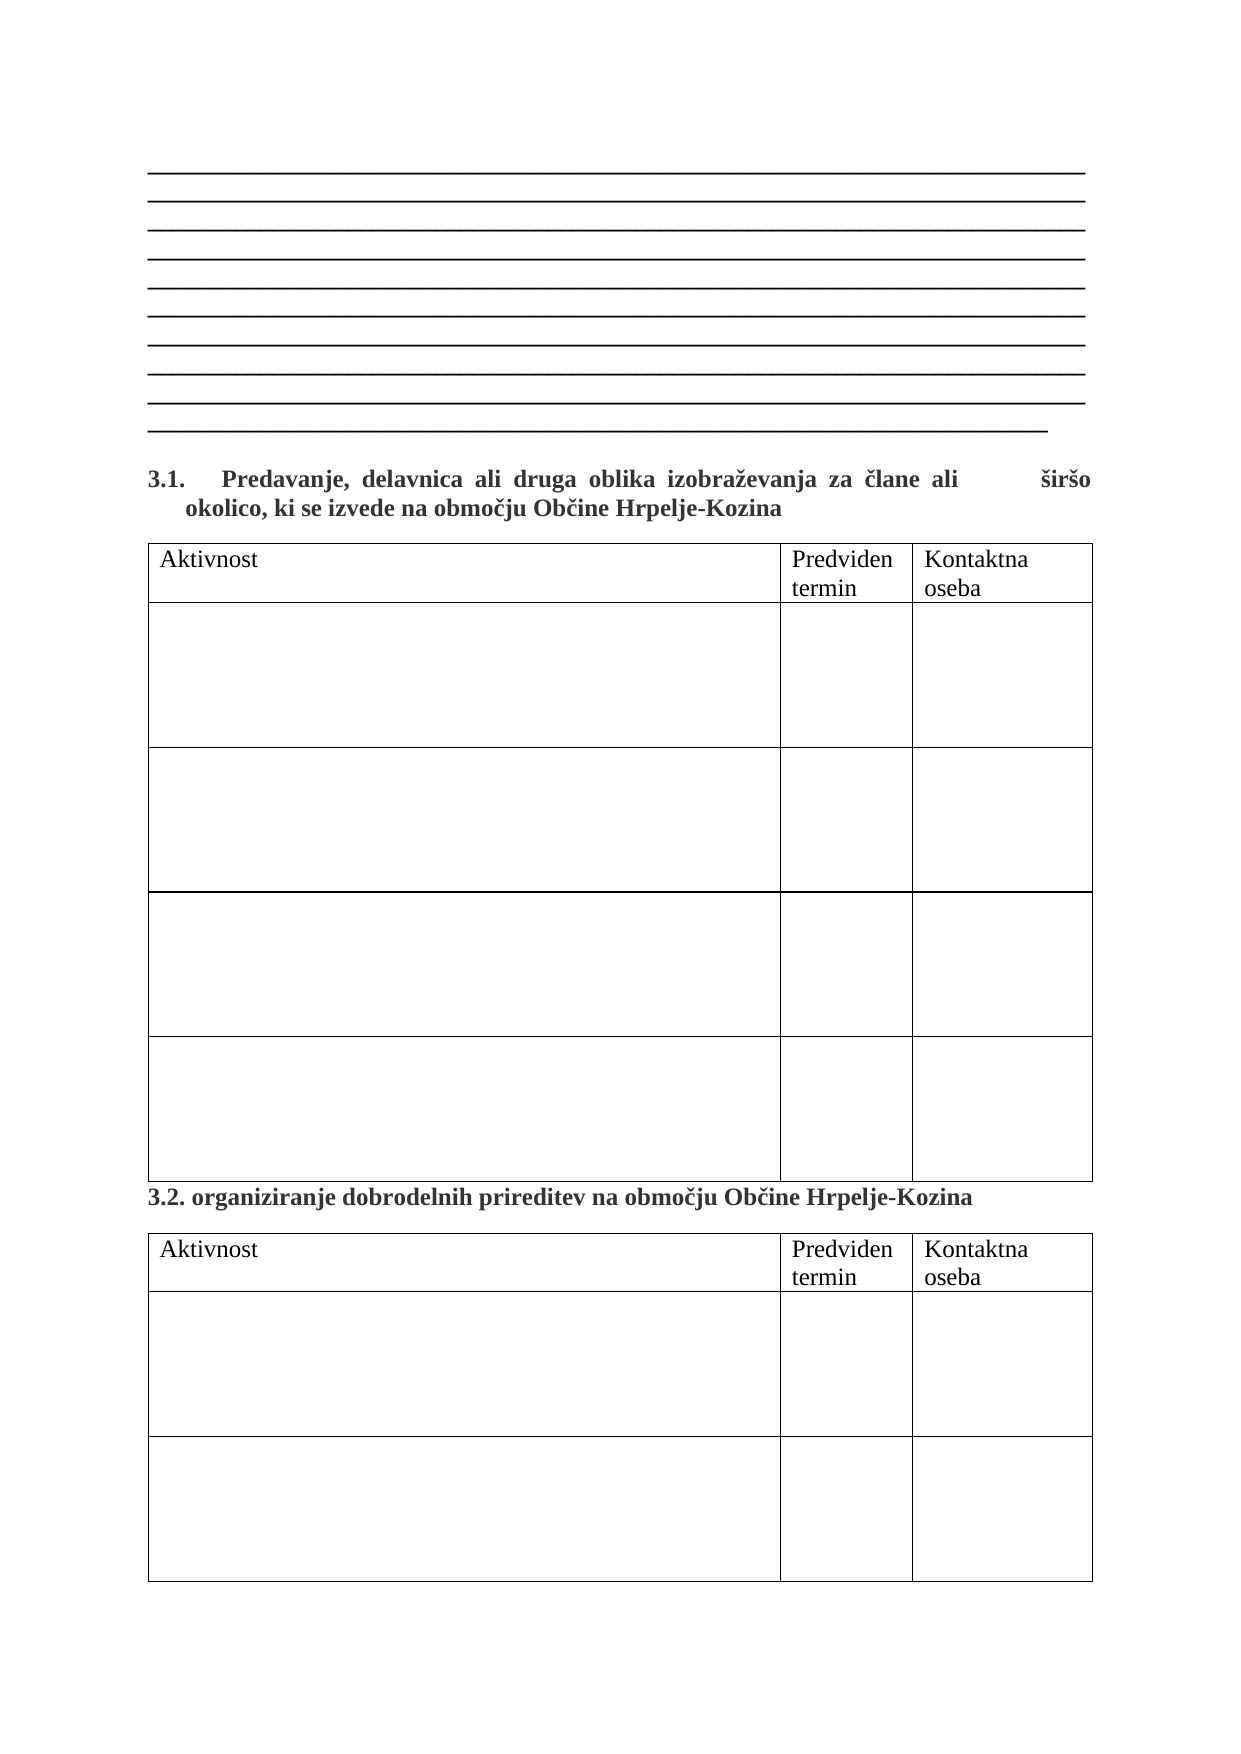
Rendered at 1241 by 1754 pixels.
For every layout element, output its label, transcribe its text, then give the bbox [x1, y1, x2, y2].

table_header Aktivnost [149, 544, 780, 602]
table_cell [149, 893, 780, 1036]
table_header Predviden termin [781, 544, 912, 602]
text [148, 148, 1093, 435]
table_cell [149, 1437, 780, 1581]
table_cell [781, 1037, 912, 1181]
table_header Kontaktna oseba [913, 1234, 1092, 1291]
table_cell [149, 1037, 780, 1181]
table_cell [781, 1292, 912, 1436]
text 3.2. organiziranje dobrodelnih prireditev na območju Občine Hrpelje-Kozina [148, 1182, 1093, 1211]
table_cell [913, 1292, 1092, 1436]
table_cell [913, 748, 1092, 891]
table_cell [913, 1437, 1092, 1581]
table_cell [781, 748, 912, 891]
table_header Predviden termin [781, 1234, 912, 1291]
table_cell [781, 603, 912, 747]
table_cell [913, 893, 1092, 1036]
table_cell [781, 1437, 912, 1581]
table_header Aktivnost [149, 1234, 780, 1291]
list Predavanje, delavnica ali druga oblika izobraževanja za člane ali širšo okolico, ki se izvede na območju Občine Hrpelje-Kozina [148, 464, 1093, 521]
table_cell [149, 748, 780, 891]
table_cell [913, 603, 1092, 747]
table_cell [149, 1292, 780, 1436]
table_cell [913, 1037, 1092, 1181]
table_cell [149, 603, 780, 747]
table_header Kontaktna oseba [913, 544, 1092, 602]
table_cell [781, 893, 912, 1036]
